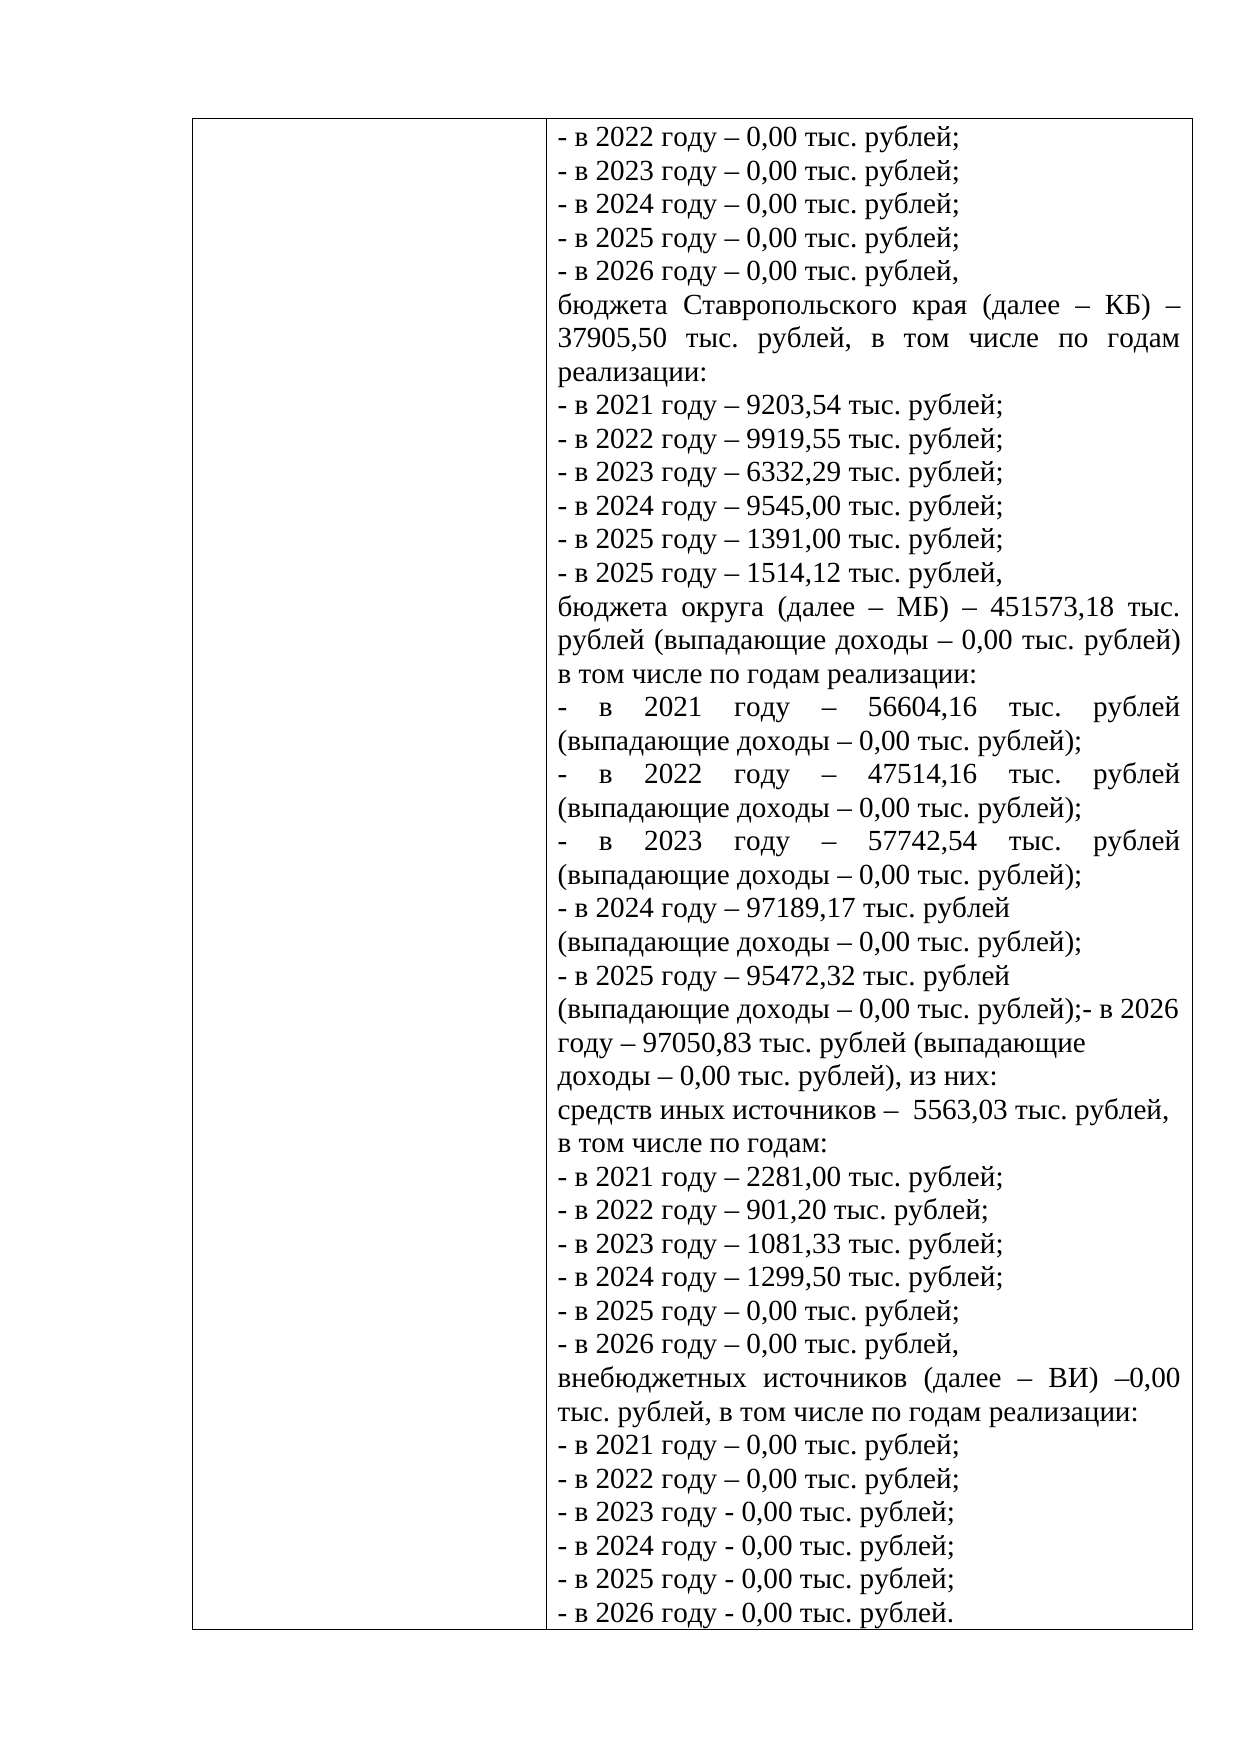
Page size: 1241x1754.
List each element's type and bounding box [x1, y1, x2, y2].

table_cell [193, 119, 546, 1628]
table_cell [547, 119, 1192, 1628]
